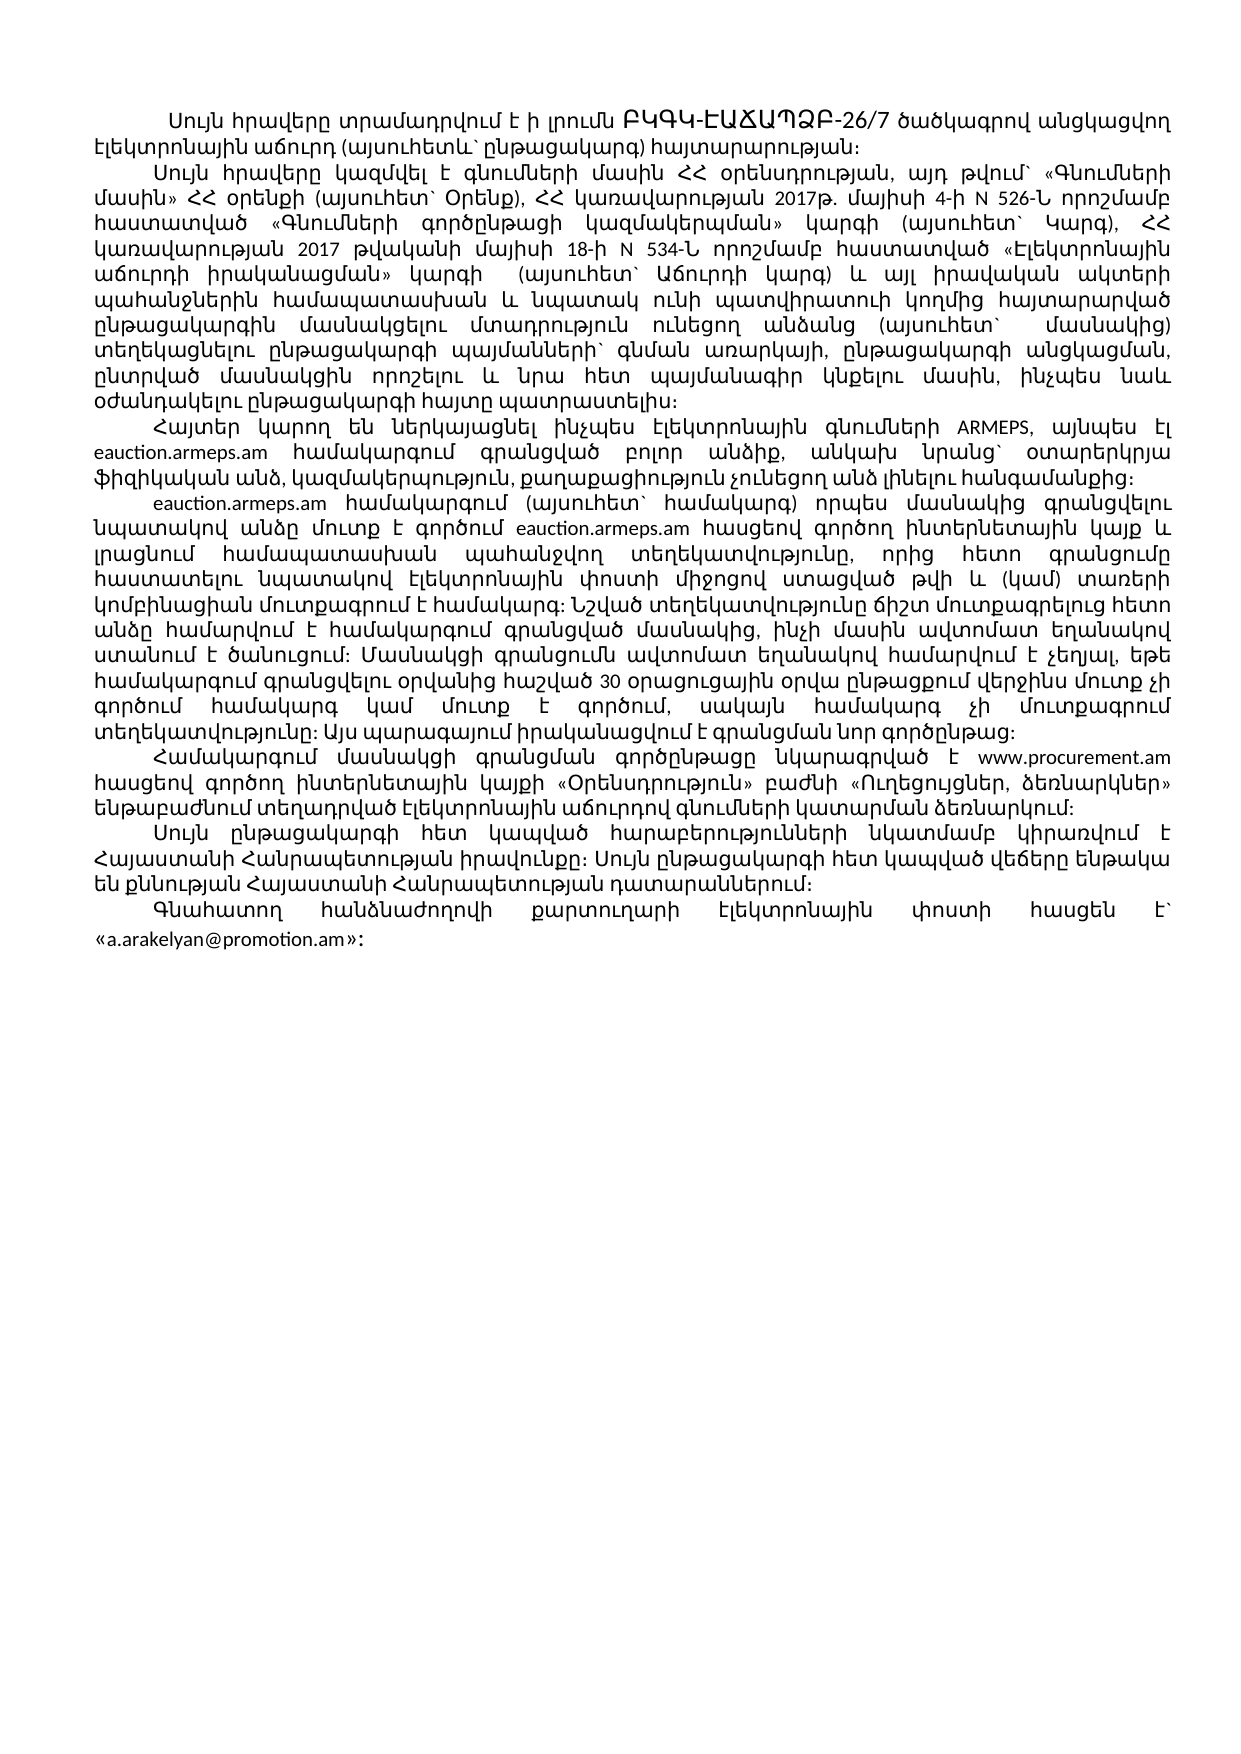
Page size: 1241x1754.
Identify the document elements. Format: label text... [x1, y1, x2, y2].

text Գնահատող հանձնաժողովի քարտուղարի էլեկտրոնային փոստի հասցեն է` «a.arakelyan@promotion.am»: [94, 897, 1171, 953]
text eauction.armeps.am համակարգում (այսուհետ` համակարգ) որպես մասնակից գրանցվելու նպատակով անձը մուտք է գործում eauction.armeps.am հասցեով գործող ինտերնետային կայք և լրացնում համապատասխան պահանջվող տեղեկատվությունը, որից հետո գրանցումը հաստատելու նպատակով էլեկտրոնային փոստի միջոցով ստացված թվի և (կամ) տառերի կոմբինացիան մուտքագրում է համակարգ: Նշված տեղեկատվությունը ճիշտ մուտքագրելուց հետո անձը համարվում է համակարգում գրանցված մասնակից, ինչի մասին ավտոմատ եղանակով ստանում է ծանուցում: Մասնակցի գրանցումն ավտոմատ եղանակով համարվում է չեղյալ, եթե համակարգում գրանցվելու օրվանից հաշված 30 օրացուցային օրվա ընթացքում վերջինս մուտք չի գործում համակարգ կամ մուտք է գործում, սակայն համակարգ չի մուտքագրում տեղեկատվությունը: Այս պարագայում իրականացվում է գրանցման նոր գործընթաց: [94, 490, 1171, 744]
text Հայտեր կարող են ներկայացնել ինչպես էլեկտրոնային գնումների ARMEPS, այնպես էլ eauction.armeps.am համակարգում գրանցված բոլոր անձիք, անկախ նրանց` օտարերկրյա ֆիզիկական անձ, կազմակերպություն, քաղաքացիություն չունեցող անձ լինելու հանգամանքից։ [94, 414, 1171, 490]
text Սույն ընթացակարգի հետ կապված հարաբերությունների նկատմամբ կիրառվում է Հայաստանի Հանրապետության իրավունքը։ Սույն ընթացակարգի հետ կապված վեճերը ենթակա են քննության Հայաստանի Հանրապետության դատարաններում։ [94, 821, 1171, 897]
text Համակարգում մասնակցի գրանցման գործընթացը նկարագրված է www.procurement.am հասցեով գործող ինտերնետային կայքի «Օրենսդրություն» բաժնի «Ուղեցույցներ, ձեռնարկներ» ենթաբաժնում տեղադրված էլեկտրոնային աճուրդով գնումների կատարման ձեռնարկում: [94, 744, 1171, 821]
text Սույն հրավերը տրամադրվում է ի լրումն ԲԿԳԿ-ԷԱՃԱՊՁԲ-26/7 ծածկագրով անցկացվող էլեկտրոնային աճուրդ (այսուհետև` ընթացակարգ) հայտարարության։ [94, 104, 1171, 160]
text Սույն հրավերը կազմվել է գնումների մասին ՀՀ օրենսդրության, այդ թվում` «Գնումների մասին» ՀՀ օրենքի (այսուհետ` Օրենք), ՀՀ կառավարության 2017թ. մայիսի 4-ի N 526-Ն որոշմամբ հաստատված «Գնումների գործընթացի կազմակերպման» կարգի (այսուհետ` Կարգ), ՀՀ կառավարության 2017 թվականի մայիսի 18-ի N 534-Ն որոշմամբ հաստատված «Էլեկտրոնային աճուրդի իրականացման» կարգի (այսուհետ` Աճուրդի կարգ) և այլ իրավական ակտերի պահանջներին համապատասխան և նպատակ ունի պատվիրատուի կողմից հայտարարված ընթացակարգին մասնակցելու մտադրություն ունեցող անձանց (այսուհետ` մասնակից) տեղեկացնելու ընթացակարգի պայմանների` գնման առարկայի, ընթացակարգի անցկացման, ընտրված մասնակցին որոշելու և նրա հետ պայմանագիր կնքելու մասին, ինչպես նաև օժանդակելու ընթացակարգի հայտը պատրաստելիս։ [94, 160, 1171, 414]
